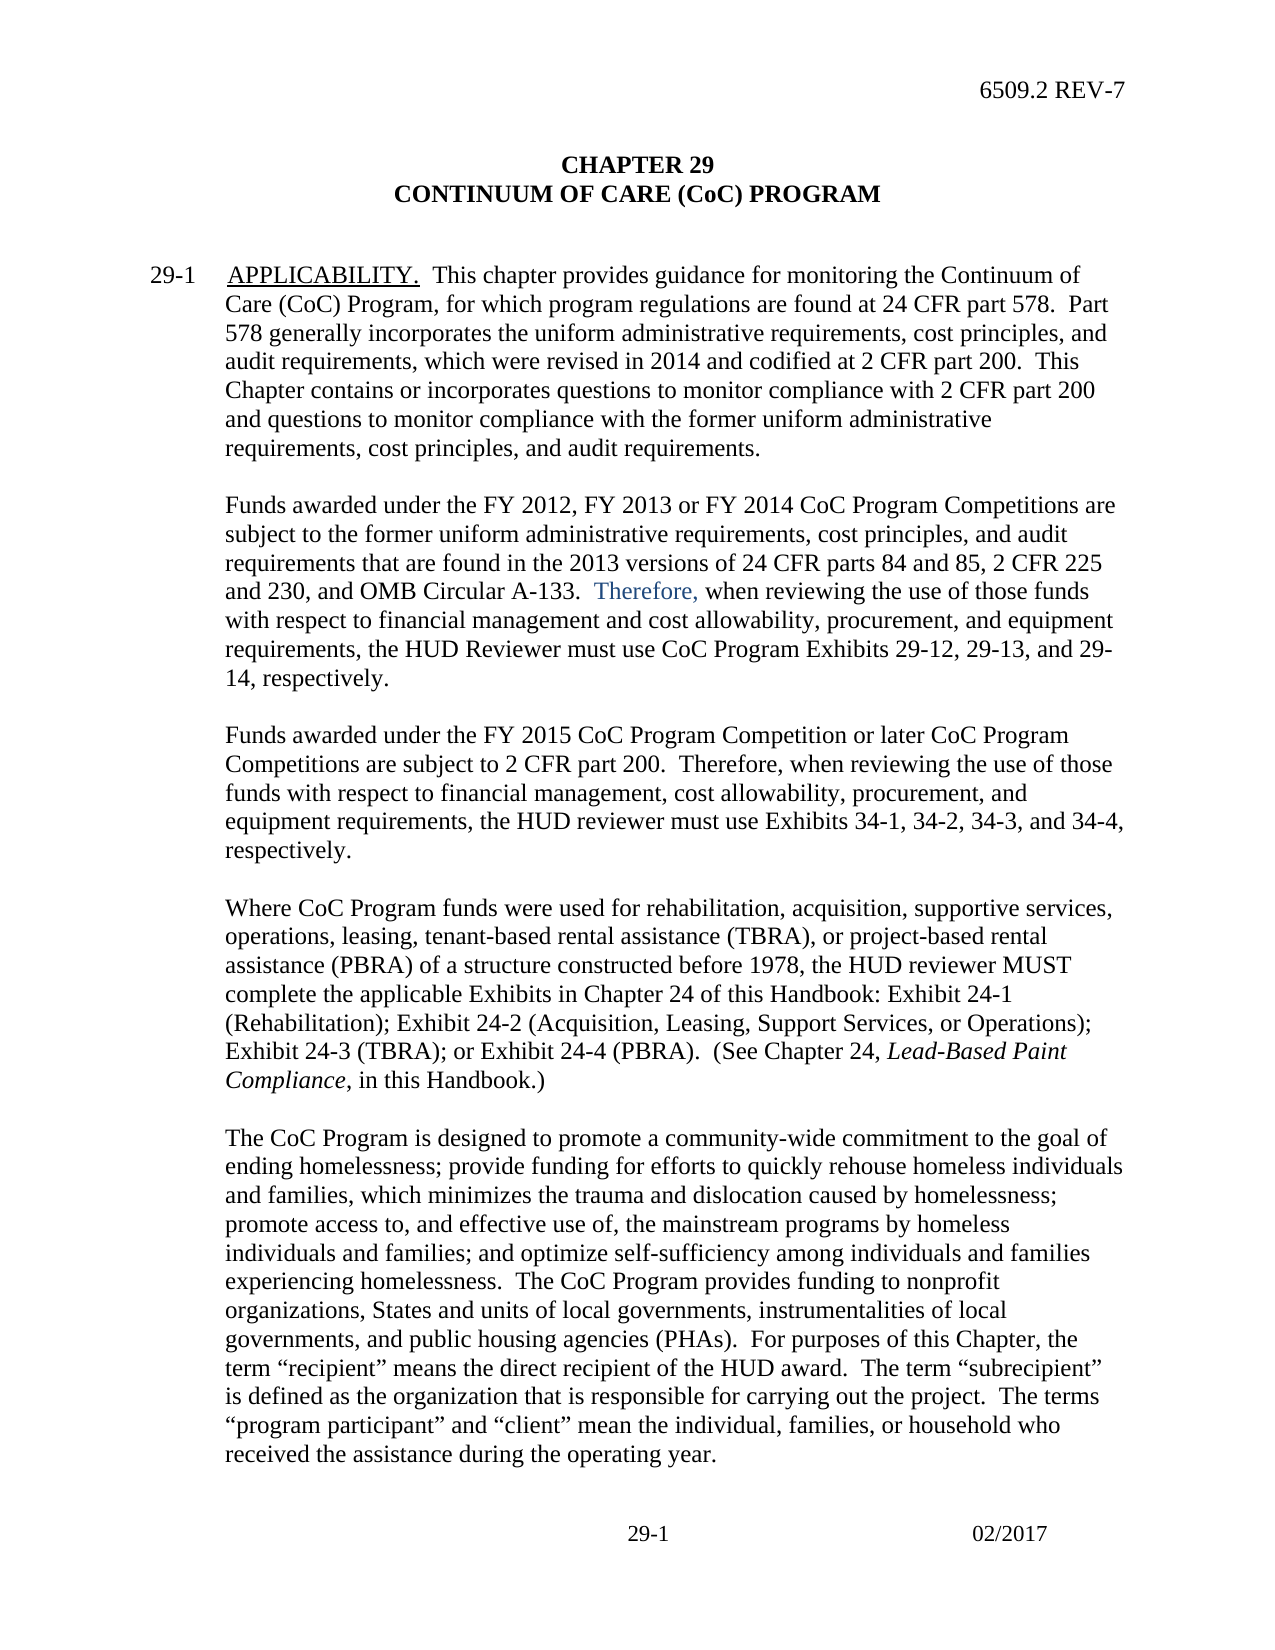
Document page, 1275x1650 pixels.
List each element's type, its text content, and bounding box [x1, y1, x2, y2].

text 29-1 APPLICABILITY. This chapter provides guidance for monitoring the Continuum of Care (CoC) Program, for which program regulations are found at 24 CFR part 578. Part 578 generally incorporates the uniform administrative requirements, cost principles, and audit requirements, which were revised in 2014 and codified at 2 CFR part 200. This Chapter contains or incorporates questions to monitor compliance with 2 CFR part 200 and questions to monitor compliance with the former uniform administrative requirements, cost principles, and audit requirements. [150, 260, 1125, 461]
text The CoC Program is designed to promote a community-wide commitment to the goal of ending homelessness; provide funding for efforts to quickly rehouse homeless individuals and families, which minimizes the trauma and dislocation caused by homelessness; promote access to, and effective use of, the mainstream programs by homeless individuals and families; and optimize self-sufficiency among individuals and families experiencing homelessness. The CoC Program provides funding to nonprofit organizations, States and units of local governments, instrumentalities of local governments, and public housing agencies (PHAs). For purposes of this Chapter, the term “recipient” means the direct recipient of the HUD award. The term “subrecipient” is defined as the organization that is responsible for carrying out the project. The terms “program participant” and “client” mean the individual, families, or household who received the assistance during the operating year. [225, 1123, 1125, 1468]
text Where CoC Program funds were used for rehabilitation, acquisition, supportive services, operations, leasing, tenant-based rental assistance (TBRA), or project-based rental assistance (PBRA) of a structure constructed before 1978, the HUD reviewer MUST complete the applicable Exhibits in Chapter 24 of this Handbook: Exhibit 24-1 (Rehabilitation); Exhibit 24-2 (Acquisition, Leasing, Support Services, or Operations); Exhibit 24-3 (TBRA); or Exhibit 24-4 (PBRA). (See Chapter 24, Lead-Based Paint Compliance, in this Handbook.) [225, 893, 1125, 1094]
text Funds awarded under the FY 2015 CoC Program Competition or later CoC Program Competitions are subject to 2 CFR part 200. Therefore, when reviewing the use of those funds with respect to financial management, cost allowability, procurement, and equipment requirements, the HUD reviewer must use Exhibits 34-1, 34-2, 34-3, and 34-4, respectively. [225, 720, 1125, 864]
text Funds awarded under the FY 2012, FY 2013 or FY 2014 CoC Program Competitions are subject to the former uniform administrative requirements, cost principles, and audit requirements that are found in the 2013 versions of 24 CFR parts 84 and 85, 2 CFR 225 and 230, and OMB Circular A-133. Therefore, when reviewing the use of those funds with respect to financial management and cost allowability, procurement, and equipment requirements, the HUD Reviewer must use CoC Program Exhibits 29-12, 29-13, and 29-14, respectively. [225, 490, 1125, 691]
text CHAPTER 29 [150, 150, 1125, 179]
text CONTINUUM OF CARE (CoC) PROGRAM [150, 179, 1125, 207]
